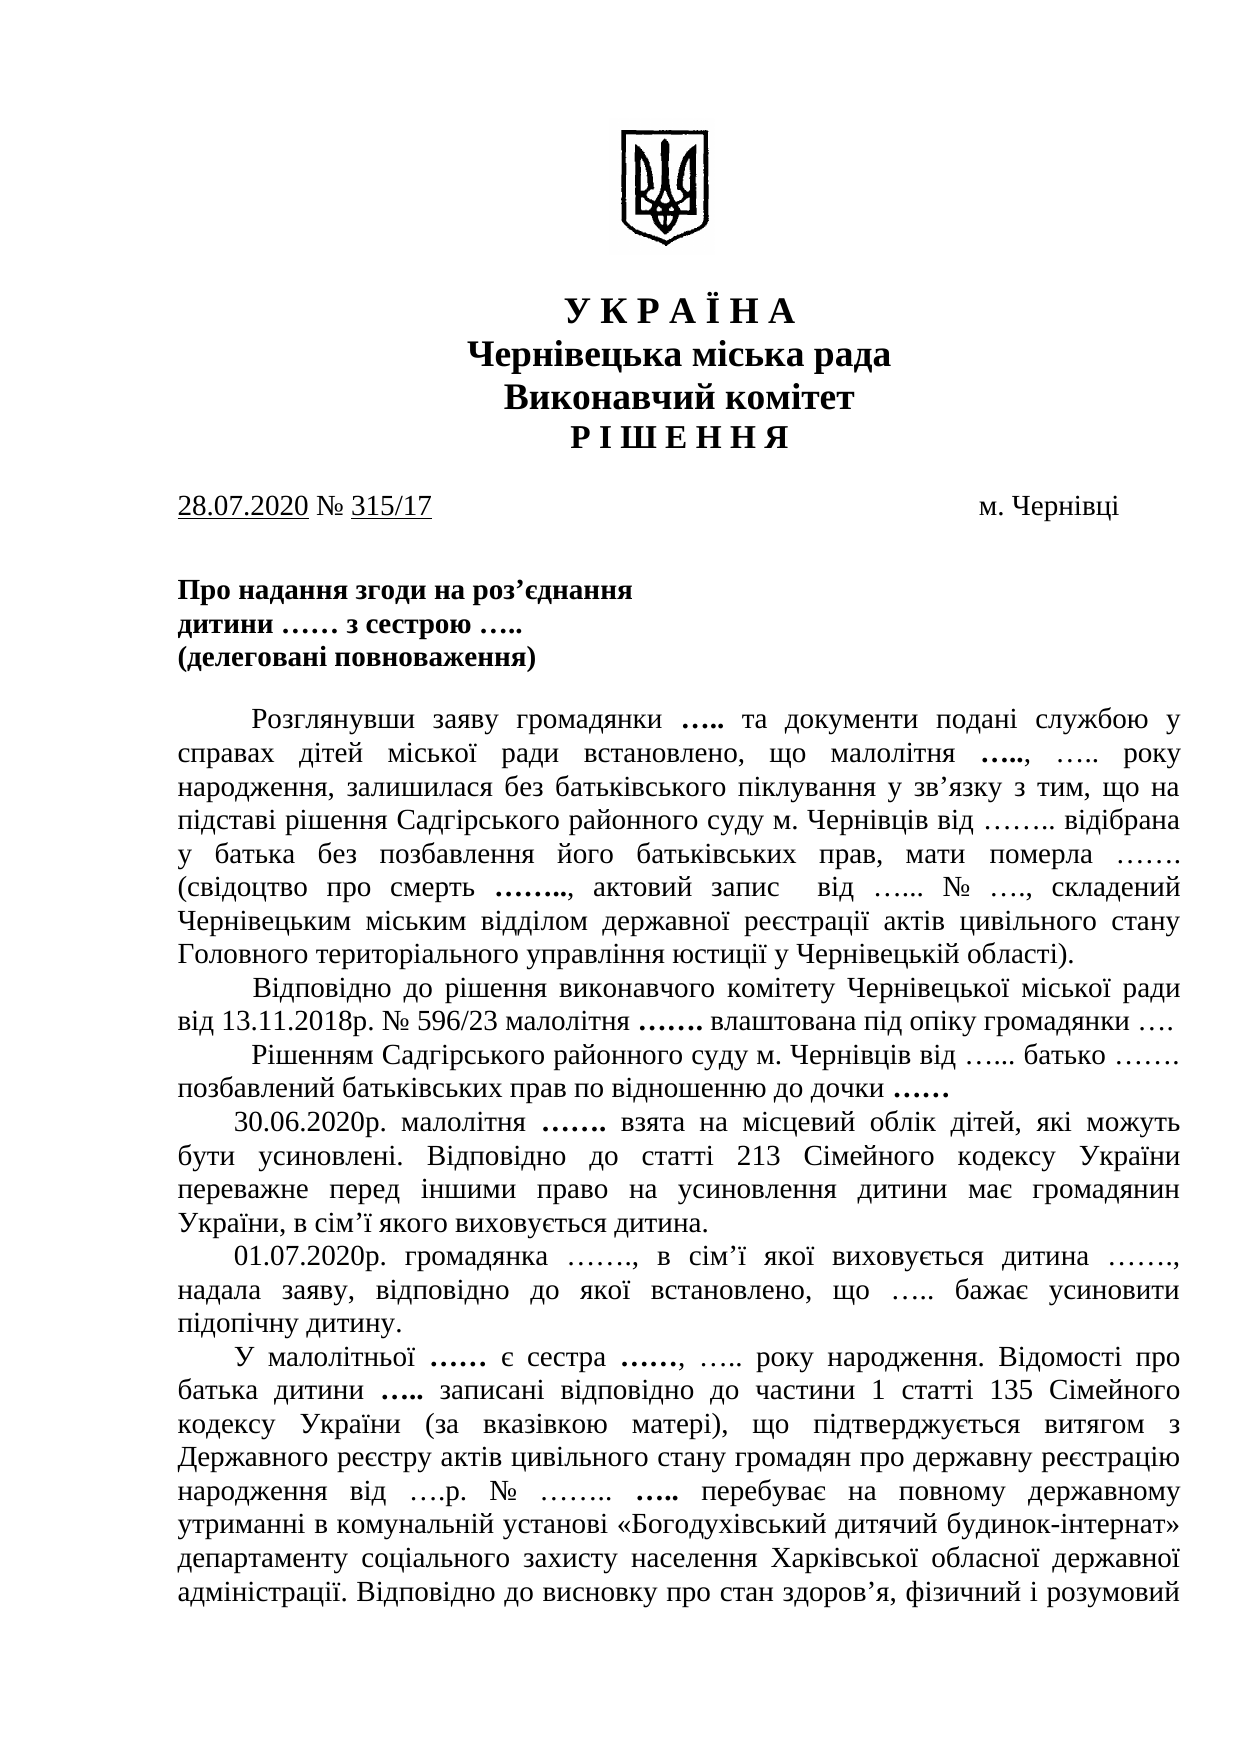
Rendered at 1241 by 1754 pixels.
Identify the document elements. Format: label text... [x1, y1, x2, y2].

subtitle Р І Ш Е Н Н Я [177, 418, 1181, 456]
text 01.07.2020р. громадянка ……., в сім’ї якої виховується дитина ……., надала заяву, відповідно до якої встановлено, що ….. бажає усиновити підопічну дитину. [177, 1238, 1181, 1339]
picture [608, 118, 715, 255]
text У К Р А Ї Н А [177, 288, 1181, 331]
text Про надання згоди на роз’єднання [177, 572, 1181, 606]
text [177, 1339, 1181, 1607]
subtitle Виконавчий комітет [177, 374, 1181, 418]
text Розглянувши заяву громадянки ….. та документи подані службою у справах дітей міської ради встановлено, що малолітня ….., ….. року народження, залишилася без батьківського піклування у зв’язку з тим, що на підставі рішення Садгірського районного суду м. Чернівців від …….. відібрана у батька без позбавлення його батьківських прав, мати померла ……. (свідоцтво про смерть …….., актовий запис від …... № …., складений Чернівецьким міським відділом державної реєстрації актів цивільного стану Головного територіального управління юстиції у Чернівецькій області). [177, 702, 1181, 970]
text 30.06.2020р. малолітня ……. взята на місцевий облік дітей, які можуть бути усиновлені. Відповідно до статті 213 Сімейного кодексу України переважне перед іншими право на усиновлення дитини має громадянин України, в сім’ї якого виховується дитина. [177, 1104, 1181, 1238]
text Чернівецька міська рада [177, 331, 1181, 374]
text Відповідно до рішення виконавчого комітету Чернівецької міської ради від 13.11.2018р. № 596/23 малолітня ……. влаштована під опіку громадянки …. [177, 970, 1181, 1037]
text дитини …… з сестрою ….. [177, 606, 1181, 639]
text Рішенням Садгірського районного суду м. Чернівців від …... батько ……. позбавлений батьківських прав по відношенню до дочки …… [177, 1037, 1181, 1104]
text 28.07.2020 № 315/17 м. Чернівці [177, 488, 1181, 522]
text (делеговані повноваження) [177, 639, 1181, 673]
